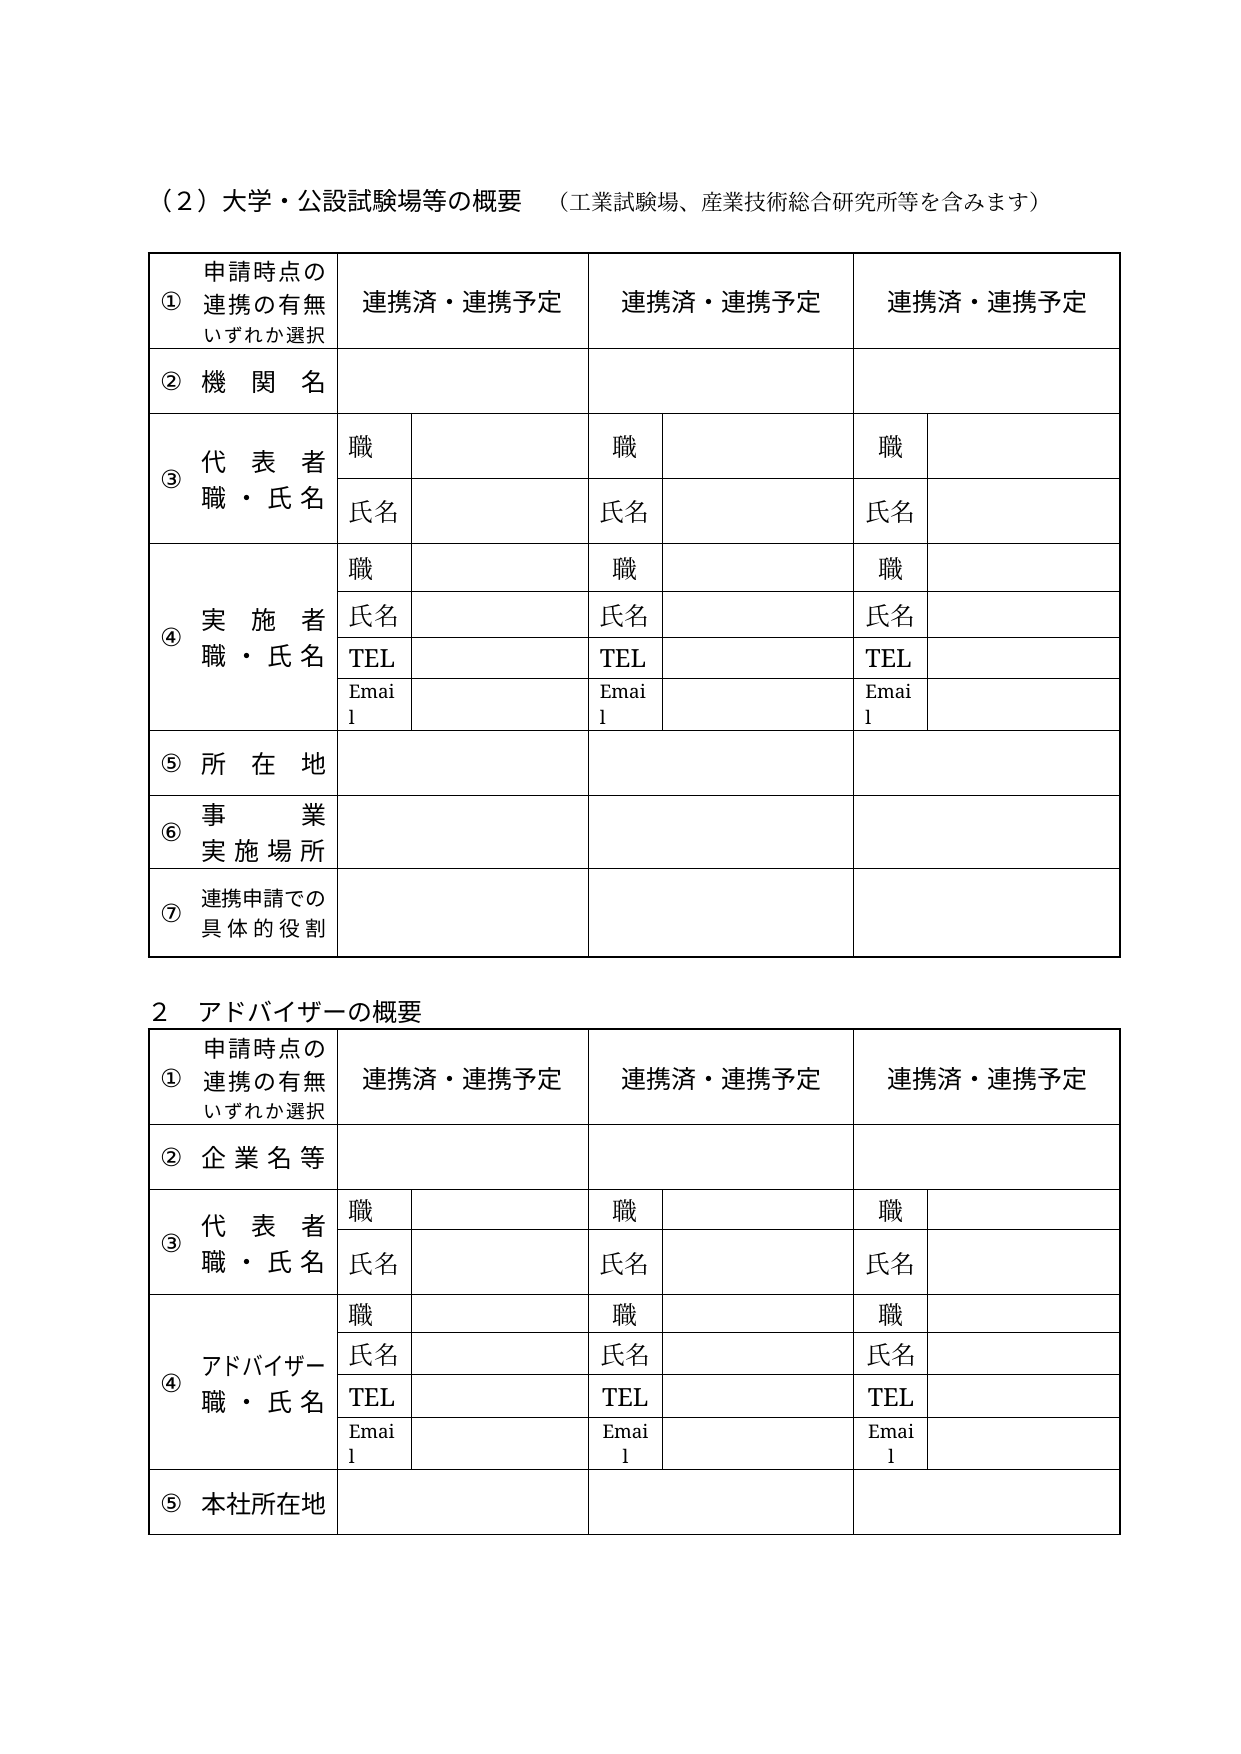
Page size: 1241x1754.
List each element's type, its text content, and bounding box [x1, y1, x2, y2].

table_cell [412, 592, 588, 637]
table_cell [663, 592, 853, 637]
table_cell ② [150, 349, 189, 413]
table_cell [928, 1230, 1119, 1294]
table_cell [663, 1333, 853, 1374]
table_cell 氏名 [338, 1230, 411, 1294]
table_cell TEL [854, 1375, 927, 1417]
table_header ① [150, 1030, 192, 1124]
table_header 連携済・連携予定 [338, 1030, 588, 1124]
table_cell Email [854, 679, 927, 729]
table_cell [854, 349, 1119, 413]
table_cell 企業名等 [190, 1125, 337, 1189]
table_cell [663, 414, 853, 478]
table_cell [412, 679, 588, 729]
table_cell ④ [150, 1295, 189, 1469]
table_cell 職 [589, 414, 662, 478]
table_cell [412, 638, 588, 677]
table_cell 代表者 職・氏名 [190, 414, 337, 543]
table_cell [928, 1295, 1119, 1332]
table_cell 職 [338, 414, 411, 478]
table_cell [928, 544, 1119, 591]
table_cell [928, 1190, 1119, 1229]
table_cell 実施者 職・氏名 [190, 544, 337, 729]
table_cell 機関名 [190, 349, 337, 413]
table_cell ⑤ [150, 731, 189, 794]
table_cell [412, 1333, 588, 1374]
table_cell 事業 実施場所 [190, 796, 337, 868]
table_cell TEL [589, 1375, 662, 1417]
table_cell ⑥ [150, 796, 189, 868]
table_cell 職 [854, 1295, 927, 1332]
table_cell [928, 1418, 1119, 1469]
table_cell ④ [150, 544, 189, 729]
table_cell [928, 1375, 1119, 1417]
table_cell [412, 414, 588, 478]
table_cell TEL [854, 638, 927, 677]
table_cell 氏名 [854, 479, 927, 543]
table_cell [663, 1375, 853, 1417]
table_cell [663, 1230, 853, 1294]
table_cell 職 [854, 544, 927, 591]
table_cell 氏名 [589, 592, 662, 637]
table_cell [412, 479, 588, 543]
table_cell [928, 479, 1119, 543]
table_cell [412, 1418, 588, 1469]
table_cell [663, 1190, 853, 1229]
table_cell [338, 731, 588, 794]
table_cell 職 [854, 1190, 927, 1229]
table_cell [338, 1470, 588, 1534]
table_cell 氏名 [589, 479, 662, 543]
table_cell [338, 349, 588, 413]
table_cell [589, 1470, 853, 1534]
table_cell TEL [589, 638, 662, 677]
table_cell 所在地 [190, 731, 337, 794]
table_cell 氏名 [854, 1333, 927, 1374]
table_cell [663, 1295, 853, 1332]
table_cell 職 [589, 1295, 662, 1332]
table_cell [412, 544, 588, 591]
table_cell [338, 796, 588, 868]
table_cell 本社所在地 [190, 1470, 337, 1534]
table_cell 職 [854, 414, 927, 478]
table_cell [589, 869, 853, 956]
table_cell [589, 1125, 853, 1189]
table_cell [928, 679, 1119, 729]
table_cell 氏名 [854, 1230, 927, 1294]
table_cell [663, 544, 853, 591]
table_header 申請時点の連携の有無 いずれか選択 [192, 254, 337, 348]
table_cell Email [338, 679, 411, 729]
table_cell [338, 869, 588, 956]
table_cell [412, 1190, 588, 1229]
table_header 連携済・連携予定 [854, 254, 1119, 348]
table_cell [928, 592, 1119, 637]
table_cell アドバイザー 職・氏名 [190, 1295, 337, 1469]
table_cell 職 [589, 1190, 662, 1229]
table_cell 氏名 [589, 1230, 662, 1294]
table_header 申請時点の連携の有無 いずれか選択 [192, 1030, 337, 1124]
table_cell TEL [338, 638, 411, 677]
table_cell [854, 1125, 1119, 1189]
table_cell 代表者 職・氏名 [190, 1190, 337, 1294]
table_cell ② [150, 1125, 189, 1189]
table_cell ⑦ [150, 869, 189, 956]
text ２ アドバイザーの概要 [148, 992, 1092, 1028]
table_header 連携済・連携予定 [589, 1030, 853, 1124]
table_cell ⑤ [150, 1470, 189, 1534]
table_cell Email [854, 1418, 927, 1469]
table_cell [412, 1295, 588, 1332]
table_cell Email [589, 679, 662, 729]
table_cell ③ [150, 414, 189, 543]
table_cell [663, 479, 853, 543]
table_cell [854, 731, 1119, 794]
table_cell [589, 349, 853, 413]
table_cell [928, 414, 1119, 478]
table_cell Email [589, 1418, 662, 1469]
table_cell [854, 796, 1119, 868]
table_cell 職 [338, 544, 411, 591]
table_cell 氏名 [338, 592, 411, 637]
table_cell [412, 1230, 588, 1294]
table_cell [854, 869, 1119, 956]
table_cell [663, 1418, 853, 1469]
table_cell TEL [338, 1375, 411, 1417]
table_cell [854, 1470, 1119, 1534]
table_header 連携済・連携予定 [589, 254, 853, 348]
table_cell [663, 638, 853, 677]
table_cell 連携申請での具体的役割 [190, 869, 337, 956]
table_cell [928, 638, 1119, 677]
table_cell 職 [338, 1295, 411, 1332]
table_cell [338, 1125, 588, 1189]
table_cell [589, 731, 853, 794]
table_cell 氏名 [589, 1333, 662, 1374]
table_cell 氏名 [854, 592, 927, 637]
table_cell [663, 679, 853, 729]
table_header ① [150, 254, 192, 348]
table_cell 氏名 [338, 1333, 411, 1374]
text （２）大学・公設試験場等の概要 （工業試験場、産業技術総合研究所等を含みます） [148, 182, 1092, 218]
table_cell 職 [338, 1190, 411, 1229]
table_cell 氏名 [338, 479, 411, 543]
table_cell [412, 1375, 588, 1417]
table_cell [928, 1333, 1119, 1374]
table_header 連携済・連携予定 [338, 254, 588, 348]
table_cell Email [338, 1418, 411, 1469]
table_header 連携済・連携予定 [854, 1030, 1119, 1124]
table_cell 職 [589, 544, 662, 591]
table_cell [589, 796, 853, 868]
table_cell ③ [150, 1190, 189, 1294]
